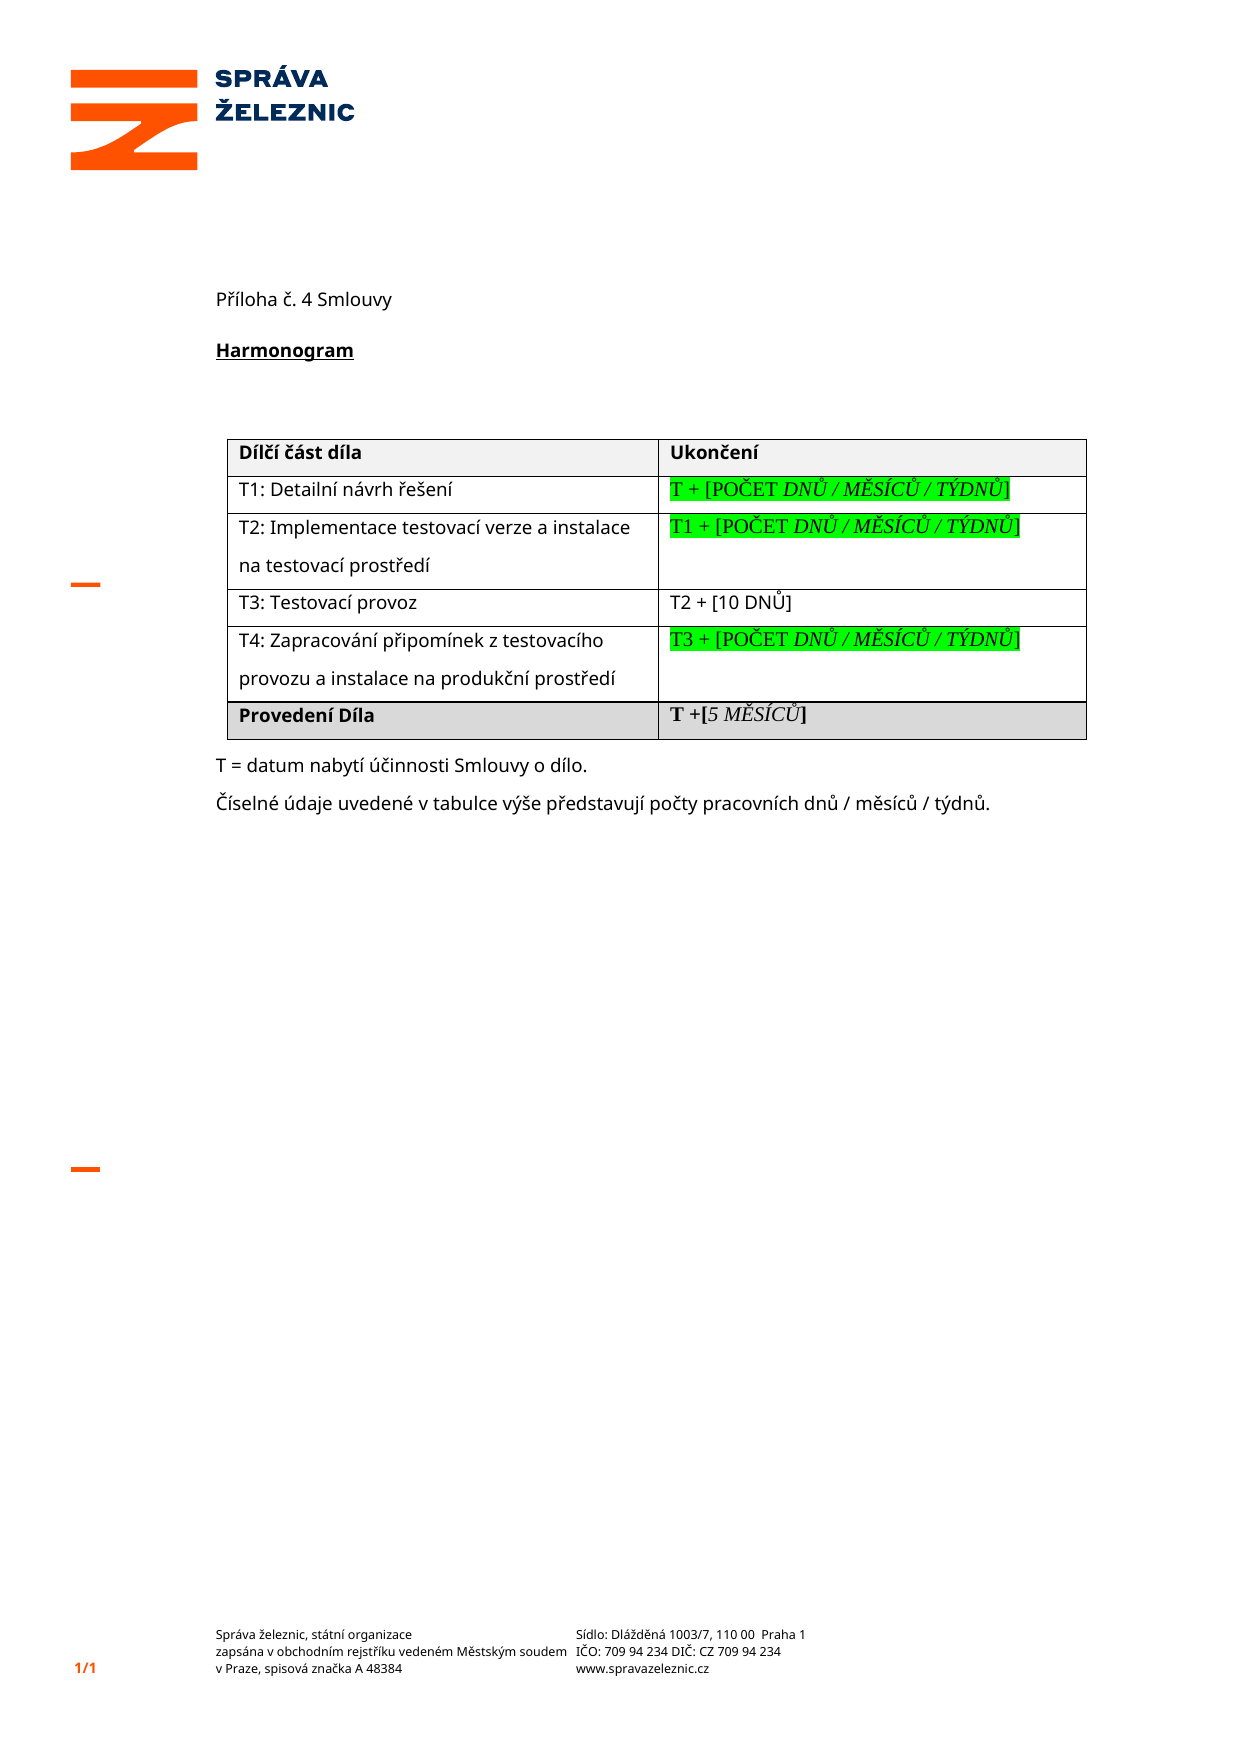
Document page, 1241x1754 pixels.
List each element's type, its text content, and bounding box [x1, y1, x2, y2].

table_cell T + [POČET DNŮ / měsíců / týdnů] [659, 477, 1086, 513]
table_header Ukončení [659, 440, 1086, 476]
text Příloha č. 4 Smlouvy [216, 286, 1122, 311]
table_cell T3 + [POČET DNŮ / měsíců / týdnů] [659, 627, 1086, 701]
table_header Dílčí část díla [228, 440, 658, 476]
table_cell T2: Implementace testovací verze a instalace na testovací prostředí [228, 514, 658, 588]
text Číselné údaje uvedené v tabulce výše představují počty pracovních dnů / měsíců / týdnů. [216, 790, 1122, 816]
table_cell T1 + [POČET DNŮ / měsíců / týdnů] [659, 514, 1086, 588]
text T = datum nabytí účinnosti Smlouvy o dílo. [216, 752, 1122, 778]
text Harmonogram [216, 337, 1122, 362]
table_cell T +[5 měsíců] [659, 703, 1086, 739]
table_cell T2 + [10 DNŮ] [659, 590, 1086, 626]
table_cell Provedení Díla [228, 703, 658, 739]
table_cell T1: Detailní návrh řešení [228, 477, 658, 513]
table_cell T3: Testovací provoz [228, 590, 658, 626]
table_cell T4: Zapracování připomínek z testovacího provozu a instalace na produkční prostředí [228, 627, 658, 701]
